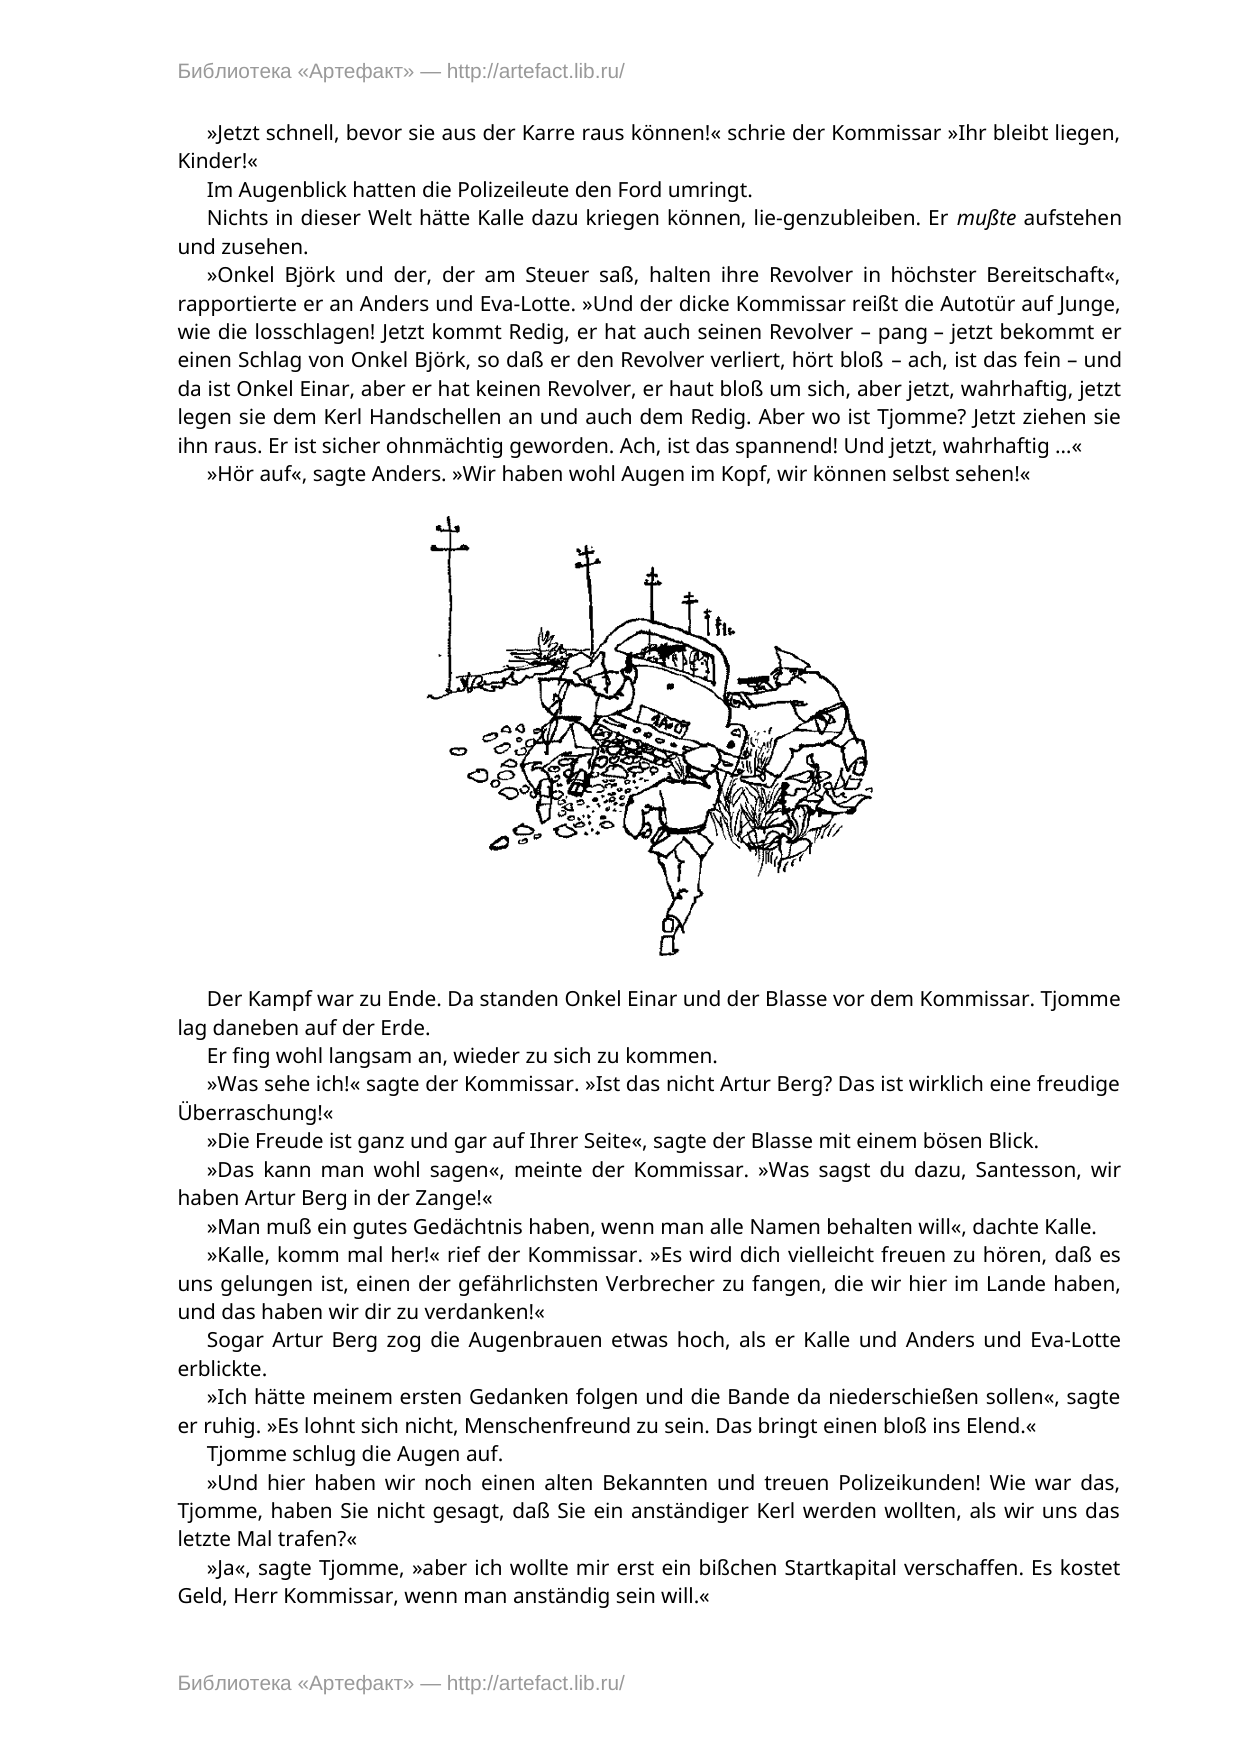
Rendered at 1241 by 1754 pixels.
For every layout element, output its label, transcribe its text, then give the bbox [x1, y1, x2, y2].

text Er fing wohl langsam an, wieder zu sich zu kommen. [177, 1041, 1122, 1069]
picture [426, 516, 873, 956]
text »Kalle, komm mal her!« rief der Kommissar. »Es wird dich vielleicht freuen zu hören, daß es uns gelungen ist, einen der gefährlichsten Verbrecher zu fangen, die wir hier im Lande haben, und das haben wir dir zu verdanken!« [177, 1240, 1122, 1326]
text »Man muß ein gutes Gedächtnis haben, wenn man alle Namen behalten will«, dachte Kalle. [177, 1212, 1122, 1240]
text »Das kann man wohl sagen«, meinte der Kommissar. »Was sagst du dazu, Santesson, wir haben Artur Berg in der Zange!« [177, 1155, 1122, 1212]
text »Hör auf«, sagte Anders. »Wir haben wohl Augen im Kopf, wir können selbst sehen!« [177, 459, 1122, 488]
text »Die Freude ist ganz und gar auf Ihrer Seite«, sagte der Blasse mit einem bösen Blick. [177, 1126, 1122, 1155]
text Tjomme schlug die Augen auf. [177, 1439, 1122, 1468]
text Nichts in dieser Welt hätte Kalle dazu kriegen können, lie-genzubleiben. Er mußte aufstehen und zusehen. [177, 203, 1122, 260]
text Im Augenblick hatten die Polizeileute den Ford umringt. [177, 175, 1122, 203]
text »Jetzt schnell, bevor sie aus der Karre raus können!« schrie der Kommissar »Ihr bleibt liegen, Kinder!« [177, 118, 1122, 175]
text Sogar Artur Berg zog die Augenbrauen etwas hoch, als er Kalle und Anders und Eva-Lotte erblickte. [177, 1326, 1122, 1382]
text »Onkel Björk und der, der am Steuer saß, halten ihre Revolver in höchster Bereitschaft«, rapportierte er an Anders und Eva-Lotte. »Und der dicke Kommissar reißt die Autotür auf Junge, wie die losschlagen! Jetzt kommt Redig, er hat auch seinen Revolver – pang – jetzt bekommt er einen Schlag von Onkel Björk, so daß er den Revolver verliert, hört bloß – ach, ist das fein – und da ist Onkel Einar, aber er hat keinen Revolver, er haut bloß um sich, aber jetzt, wahrhaftig, jetzt legen sie dem Kerl Handschellen an und auch dem Redig. Aber wo ist Tjomme? Jetzt ziehen sie ihn raus. Er ist sicher ohnmächtig geworden. Ach, ist das spannend! Und jetzt, wahrhaftig …« [177, 260, 1122, 459]
text »Was sehe ich!« sagte der Kommissar. »Ist das nicht Artur Berg? Das ist wirklich eine freudige Überraschung!« [177, 1069, 1122, 1126]
text »Ja«, sagte Tjomme, »aber ich wollte mir erst ein bißchen Startkapital verschaffen. Es kostet Geld, Herr Kommissar, wenn man anständig sein will.« [177, 1553, 1122, 1610]
text Der Kampf war zu Ende. Da standen Onkel Einar und der Blasse vor dem Kommissar. Tjomme lag daneben auf der Erde. [177, 984, 1122, 1041]
text »Ich hätte meinem ersten Gedanken folgen und die Bande da niederschießen sollen«, sagte er ruhig. »Es lohnt sich nicht, Menschenfreund zu sein. Das bringt einen bloß ins Elend.« [177, 1382, 1122, 1439]
text »Und hier haben wir noch einen alten Bekannten und treuen Polizeikunden! Wie war das, Tjomme, haben Sie nicht gesagt, daß Sie ein anständiger Kerl werden wollten, als wir uns das letzte Mal trafen?« [177, 1468, 1122, 1553]
